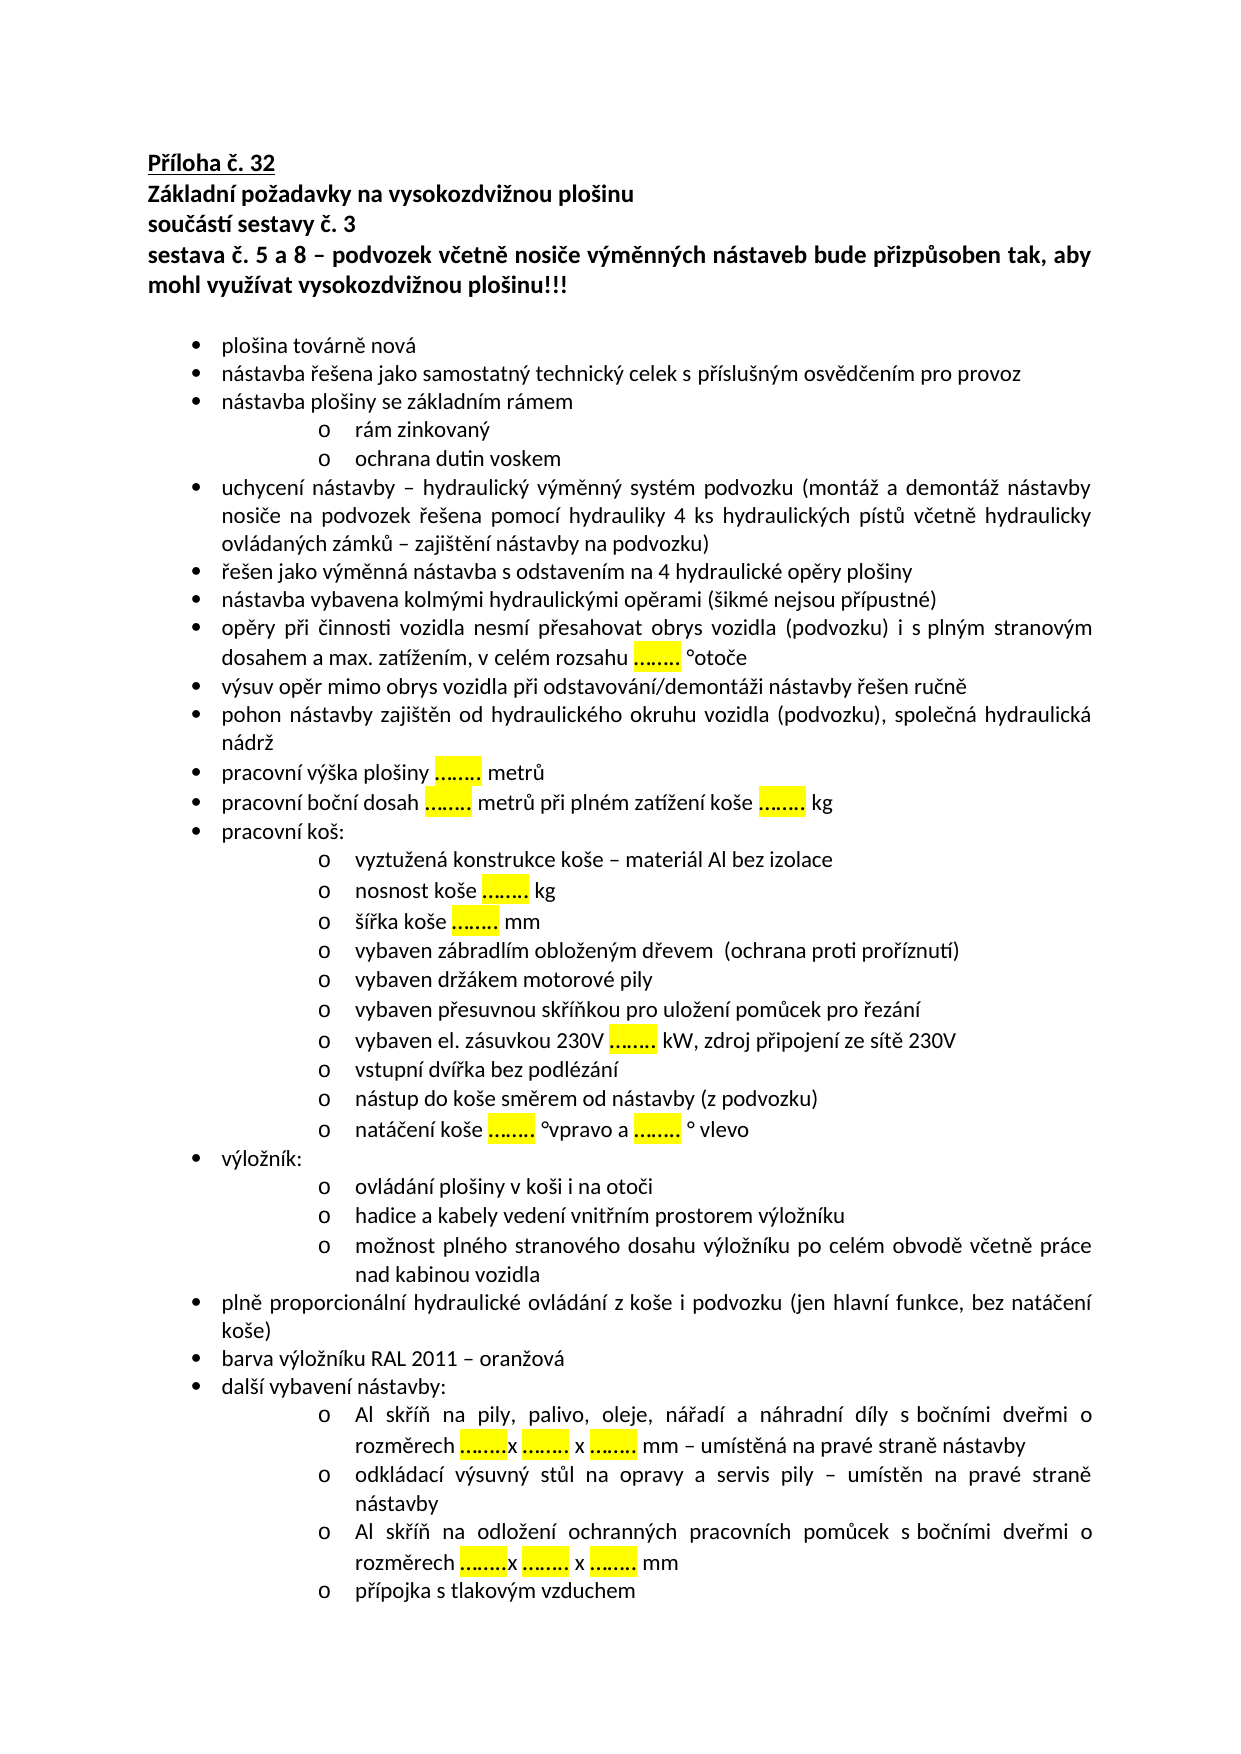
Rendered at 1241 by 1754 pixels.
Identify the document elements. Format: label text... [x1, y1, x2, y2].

list hadice a kabely vedení vnitřním prostorem výložníku [317, 1202, 1093, 1231]
list uchycení nástavby – hydraulický výměnný systém podvozku (montáž a demontáž nástavby nosiče na podvozek řešena pomocí hydrauliky 4 ks hydraulických pístů včetně hydraulicky ovládaných zámků – zajištění nástavby na podvozku) [192, 473, 1093, 557]
list pracovní boční dosah …….. metrů při plném zatížení koše …….. kg [192, 786, 425, 817]
list pracovní výška plošiny …….. metrů [482, 756, 1093, 786]
list pohon nástavby zajištěn od hydraulického okruhu vozidla (podvozku), společná hydraulická nádrž [192, 700, 1093, 756]
list vybaven přesuvnou skříňkou pro uložení pomůcek pro řezání [317, 995, 1093, 1024]
list Al skříň na odložení ochranných pracovních pomůcek s bočními dveřmi o rozměrech ……..x …….. x …….. mm [317, 1517, 1093, 1577]
list pracovní výška plošiny …….. metrů [192, 756, 435, 786]
list natáčení koše …….. °vpravo a …….. ° vlevo [681, 1113, 1093, 1144]
list ochrana dutin voskem [317, 444, 1093, 473]
list plošina továrně nová [192, 331, 1093, 359]
list ovládání plošiny v koši i na otoči [317, 1172, 1093, 1202]
list odkládací výsuvný stůl na opravy a servis pily – umístěn na pravé straně nástavby [317, 1460, 1093, 1517]
list nástavba plošiny se základním rámem [192, 387, 1093, 415]
list pracovní boční dosah …….. metrů při plném zatížení koše …….. kg [472, 786, 759, 817]
list vybaven držákem motorové pily [317, 966, 1093, 995]
list vyztužená konstrukce koše – materiál Al bez izolace [317, 845, 1093, 874]
list výsuv opěr mimo obrys vozidla při odstavování/demontáži nástavby řešen ručně [192, 672, 1093, 700]
list výložník: [192, 1144, 1093, 1172]
list rám zinkovaný [317, 415, 1093, 444]
list vstupní dvířka bez podlézání [317, 1055, 1093, 1084]
list natáčení koše …….. °vpravo a …….. ° vlevo [535, 1113, 634, 1144]
list natáčení koše …….. °vpravo a …….. ° vlevo [317, 1113, 488, 1144]
list nástavba vybavena kolmými hydraulickými opěrami (šikmé nejsou přípustné) [192, 585, 1093, 613]
list vybaven zábradlím obloženým dřevem (ochrana proti proříznutí) [317, 936, 1093, 966]
list barva výložníku RAL 2011 – oranžová [192, 1344, 1093, 1372]
list pracovní koš: [192, 817, 1093, 845]
list plně proporcionální hydraulické ovládání z koše i podvozku (jen hlavní funkce, bez natáčení koše) [192, 1288, 1093, 1344]
list přípojka s tlakovým vzduchem [317, 1577, 1093, 1606]
list šířka koše …….. mm [317, 905, 452, 936]
text sestava č. 5 a 8 – podvozek včetně nosiče výměnných nástaveb bude přizpůsoben tak, aby mohl využívat vysokozdvižnou plošinu!!! [148, 239, 1093, 300]
list nástavba řešena jako samostatný technický celek s příslušným osvědčením pro provoz [192, 359, 1093, 387]
list další vybavení nástavby: [192, 1372, 1093, 1400]
list nástup do koše směrem od nástavby (z podvozku) [317, 1084, 1093, 1113]
list nosnost koše …….. kg [317, 874, 1093, 905]
list šířka koše …….. mm [499, 905, 1093, 936]
text Základní požadavky na vysokozdvižnou plošinu [148, 178, 1093, 209]
list vybaven el. zásuvkou 230V …….. kW, zdroj připojení ze sítě 230V [317, 1024, 1093, 1055]
list řešen jako výměnná nástavba s odstavením na 4 hydraulické opěry plošiny [192, 557, 1093, 585]
list možnost plného stranového dosahu výložníku po celém obvodě včetně práce nad kabinou vozidla [317, 1231, 1093, 1288]
list opěry při činnosti vozidla nesmí přesahovat obrys vozidla (podvozku) i s plným stranovým dosahem a max. zatížením, v celém rozsahu …….. °otoče [192, 613, 1093, 672]
text Příloha č. 32 [148, 148, 1093, 178]
list Al skříň na pily, palivo, oleje, nářadí a náhradní díly s bočními dveřmi o rozměrech ……..x …….. x …….. mm – umístěná na pravé straně nástavby [317, 1400, 1093, 1460]
list pracovní boční dosah …….. metrů při plném zatížení koše …….. kg [806, 786, 1093, 817]
text součástí sestavy č. 3 [148, 209, 1093, 239]
